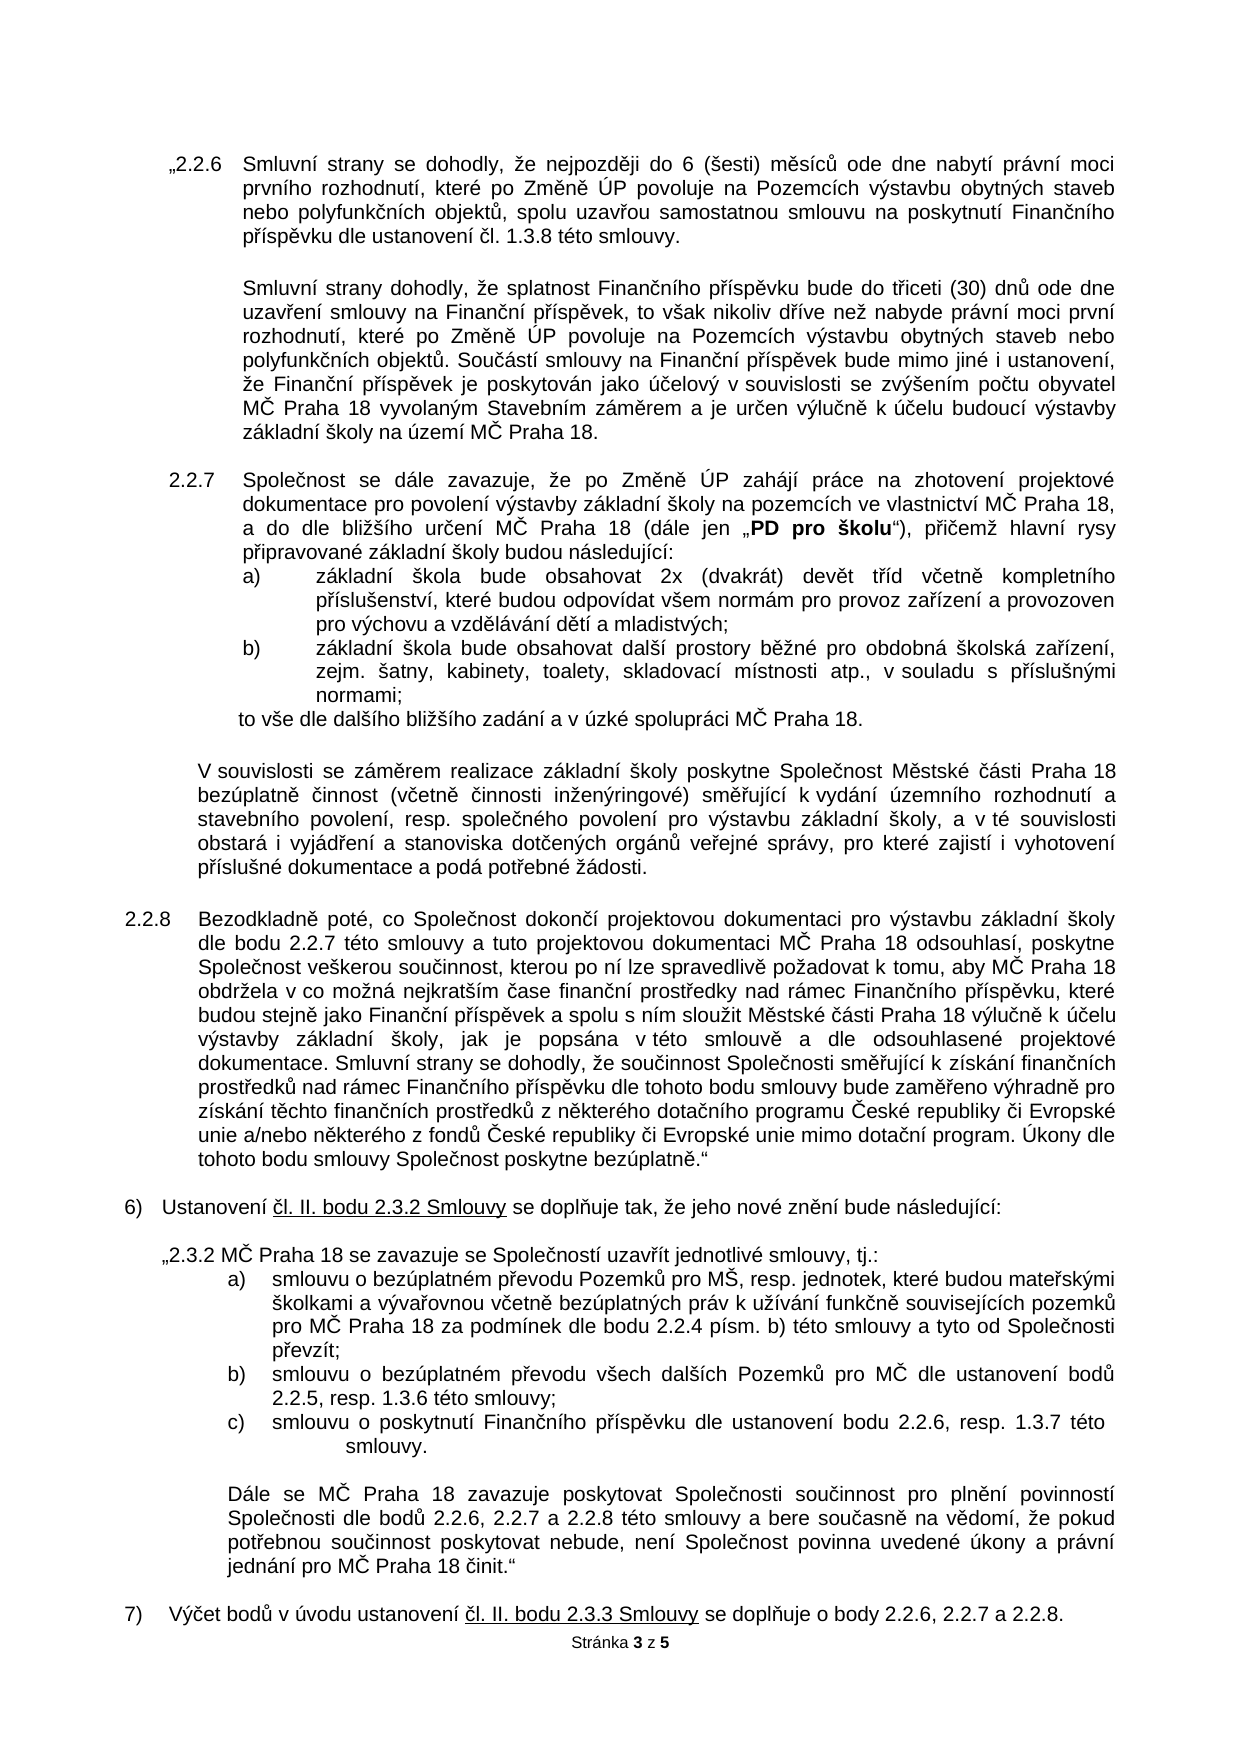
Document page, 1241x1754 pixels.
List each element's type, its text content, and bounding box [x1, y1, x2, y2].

list Výčet bodů v úvodu ustanovení čl. II. bodu 2.3.3 Smlouvy se doplňuje o body 2.2.6, 2.2.7 a 2.2.8. [124, 1602, 1116, 1626]
text Smluvní strany dohodly, že splatnost Finančního příspěvku bude do třiceti (30) dnů ode dne uzavření smlouvy na Finanční příspěvek, to však nikoliv dříve než nabyde právní moci první rozhodnutí, které po Změně ÚP povoluje na Pozemcích výstavbu obytných staveb nebo polyfunkčních objektů. Součástí smlouvy na Finanční příspěvek bude mimo jiné i ustanovení, že Finanční příspěvek je poskytován jako účelový v souvislosti se zvýšením počtu obyvatel MČ Praha 18 vyvolaným Stavebním záměrem a je určen výlučně k účelu budoucí výstavby základní školy na území MČ Praha 18. [168, 276, 1116, 444]
text 2.2.8 Bezodkladně poté, co Společnost dokončí projektovou dokumentaci pro výstavbu základní školy dle bodu 2.2.7 této smlouvy a tuto projektovou dokumentaci MČ Praha 18 odsouhlasí, poskytne Společnost veškerou součinnost, kterou po ní lze spravedlivě požadovat k tomu, aby MČ Praha 18 obdržela v co možná nejkratším čase finanční prostředky nad rámec Finančního příspěvku, které budou stejně jako Finanční příspěvek a spolu s ním sloužit Městské části Praha 18 výlučně k účelu výstavby základní školy, jak je popsána v této smlouvě a dle odsouhlasené projektové dokumentace. Smluvní strany se dohodly, že součinnost Společnosti směřující k získání finančních prostředků nad rámec Finančního příspěvku dle tohoto bodu smlouvy bude zaměřeno výhradně pro získání těchto finančních prostředků z některého dotačního programu České republiky či Evropské unie a/nebo některého z fondů České republiky či Evropské unie mimo dotační program. Úkony dle tohoto bodu smlouvy Společnost poskytne bezúplatně.“ [124, 907, 1116, 1171]
text V souvislosti se záměrem realizace základní školy poskytne Společnost Městské části Praha 18 bezúplatně činnost (včetně činnosti inženýringové) směřující k vydání územního rozhodnutí a stavebního povolení, resp. společného povolení pro výstavbu základní školy, a v té souvislosti obstará i vyjádření a stanoviska dotčených orgánů veřejné správy, pro které zajistí i vyhotovení příslušné dokumentace a podá potřebné žádosti. [124, 759, 1116, 879]
text „2.3.2 MČ Praha 18 se zavazuje se Společností uzavřít jednotlivé smlouvy, tj.: [162, 1242, 1116, 1266]
list smlouvu o bezúplatném převodu Pozemků pro MŠ, resp. jednotek, které budou mateřskými školkami a vývařovnou včetně bezúplatných práv k užívání funkčně souvisejících pozemků pro MČ Praha 18 za podmínek dle bodu 2.2.4 písm. b) této smlouvy a tyto od Společnosti převzít; [227, 1266, 1116, 1362]
text a) základní škola bude obsahovat 2x (dvakrát) devět tříd včetně kompletního příslušenství, které budou odpovídat všem normám pro provoz zařízení a provozoven pro výchovu a vzdělávání dětí a mladistvých; [242, 563, 1116, 635]
text to vše dle dalšího bližšího zadání a v úzké spolupráci MČ Praha 18. [124, 707, 1116, 731]
list smlouvu o bezúplatném převodu všech dalších Pozemků pro MČ dle ustanovení bodů 2.2.5, resp. 1.3.6 této smlouvy; [227, 1362, 1116, 1410]
list smlouvu o poskytnutí Finančního příspěvku dle ustanovení bodu 2.2.6, resp. 1.3.7 této smlouvy. [227, 1410, 1116, 1458]
text 2.2.7 Společnost se dále zavazuje, že po Změně ÚP zahájí práce na zhotovení projektové dokumentace pro povolení výstavby základní školy na pozemcích ve vlastnictví MČ Praha 18, a do dle bližšího určení MČ Praha 18 (dále jen „PD pro školu“), přičemž hlavní rysy připravované základní školy budou následující: [168, 468, 1116, 563]
text „2.2.6 Smluvní strany se dohodly, že nejpozději do 6 (šesti) měsíců ode dne nabytí právní moci prvního rozhodnutí, které po Změně ÚP povoluje na Pozemcích výstavbu obytných staveb nebo polyfunkčních objektů, spolu uzavřou samostatnou smlouvu na poskytnutí Finančního příspěvku dle ustanovení čl. 1.3.8 této smlouvy. [168, 152, 1116, 248]
text Dále se MČ Praha 18 zavazuje poskytovat Společnosti součinnost pro plnění povinností Společnosti dle bodů 2.2.6, 2.2.7 a 2.2.8 této smlouvy a bere současně na vědomí, že pokud potřebnou součinnost poskytovat nebude, není Společnost povinna uvedené úkony a právní jednání pro MČ Praha 18 činit.“ [227, 1482, 1116, 1578]
text b) základní škola bude obsahovat další prostory běžné pro obdobná školská zařízení, zejm. šatny, kabinety, toalety, skladovací místnosti atp., v souladu s příslušnými normami; [242, 635, 1116, 707]
list Ustanovení čl. II. bodu 2.3.2 Smlouvy se doplňuje tak, že jeho nové znění bude následující: [124, 1194, 1116, 1218]
